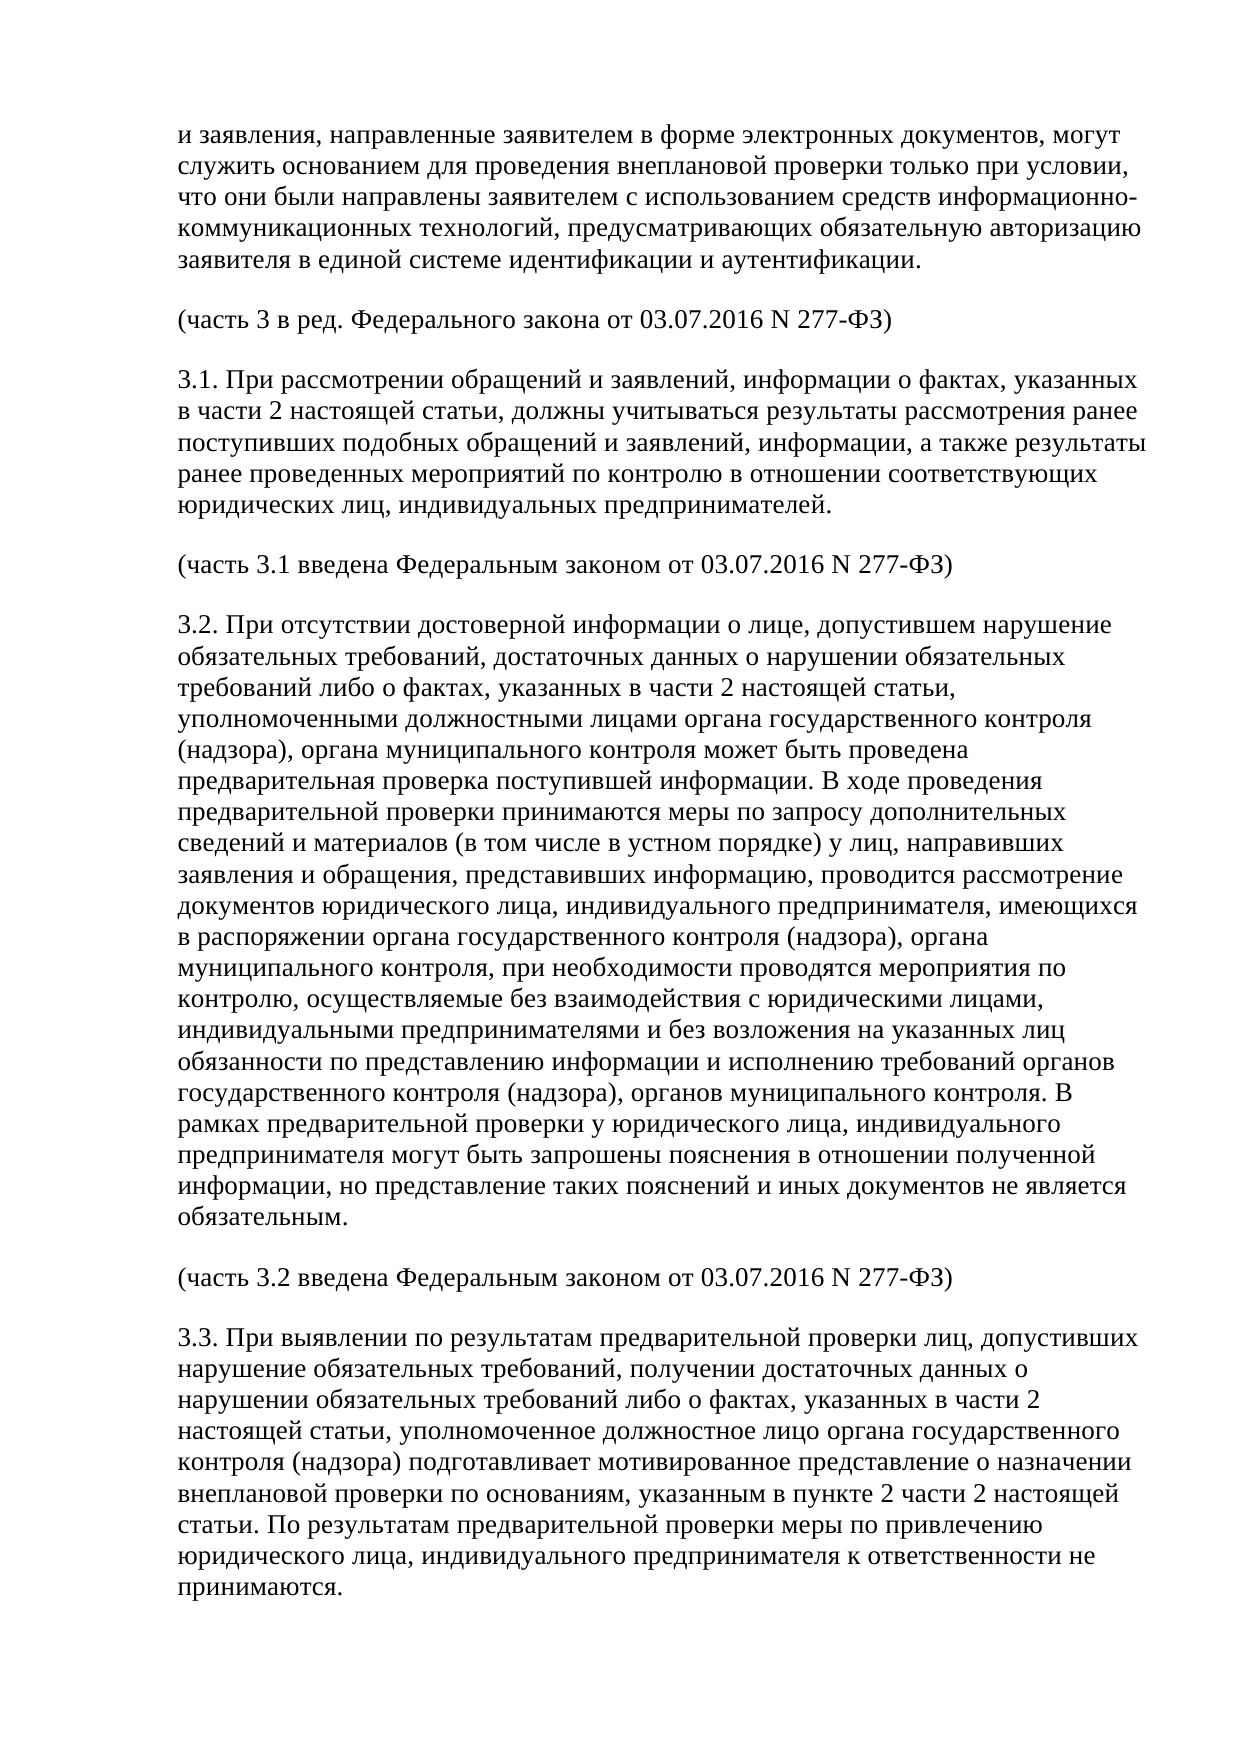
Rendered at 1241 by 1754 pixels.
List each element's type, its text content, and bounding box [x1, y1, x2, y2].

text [177, 118, 1152, 274]
text 3.2. При отсутствии достоверной информации о лице, допустившем нарушение обязательных требований, достаточных данных о нарушении обязательных требований либо о фактах, указанных в части 2 настоящей статьи, уполномоченными должностными лицами органа государственного контроля (надзора), органа муниципального контроля может быть проведена предварительная проверка поступившей информации. В ходе проведения предварительной проверки принимаются меры по запросу дополнительных сведений и материалов (в том числе в устном порядке) у лиц, направивших заявления и обращения, представивших информацию, проводится рассмотрение документов юридического лица, индивидуального предпринимателя, имеющихся в распоряжении органа государственного контроля (надзора), органа муниципального контроля, при необходимости проводятся мероприятия по контролю, осуществляемые без взаимодействия с юридическими лицами, индивидуальными предпринимателями и без возложения на указанных лиц обязанности по представлению информации и исполнению требований органов государственного контроля (надзора), органов муниципального контроля. В рамках предварительной проверки у юридического лица, индивидуального предпринимателя могут быть запрошены пояснения в отношении полученной информации, но представление таких пояснений и иных документов не является обязательным. [177, 608, 1152, 1231]
text (часть 3.1 введена Федеральным законом от 03.07.2016 N 277-ФЗ) [177, 548, 1152, 579]
text (часть 3 в ред. Федерального закона от 03.07.2016 N 277-ФЗ) [177, 303, 1152, 334]
text 3.1. При рассмотрении обращений и заявлений, информации о фактах, указанных в части 2 настоящей статьи, должны учитываться результаты рассмотрения ранее поступивших подобных обращений и заявлений, информации, а также результаты ранее проведенных мероприятий по контролю в отношении соответствующих юридических лиц, индивидуальных предпринимателей. [177, 363, 1152, 519]
text (часть 3.2 введена Федеральным законом от 03.07.2016 N 277-ФЗ) [177, 1261, 1152, 1292]
text 3.3. При выявлении по результатам предварительной проверки лиц, допустивших нарушение обязательных требований, получении достаточных данных о нарушении обязательных требований либо о фактах, указанных в части 2 настоящей статьи, уполномоченное должностное лицо органа государственного контроля (надзора) подготавливает мотивированное представление о назначении внеплановой проверки по основаниям, указанным в пункте 2 части 2 настоящей статьи. По результатам предварительной проверки меры по привлечению юридического лица, индивидуального предпринимателя к ответственности не принимаются. [177, 1321, 1152, 1601]
